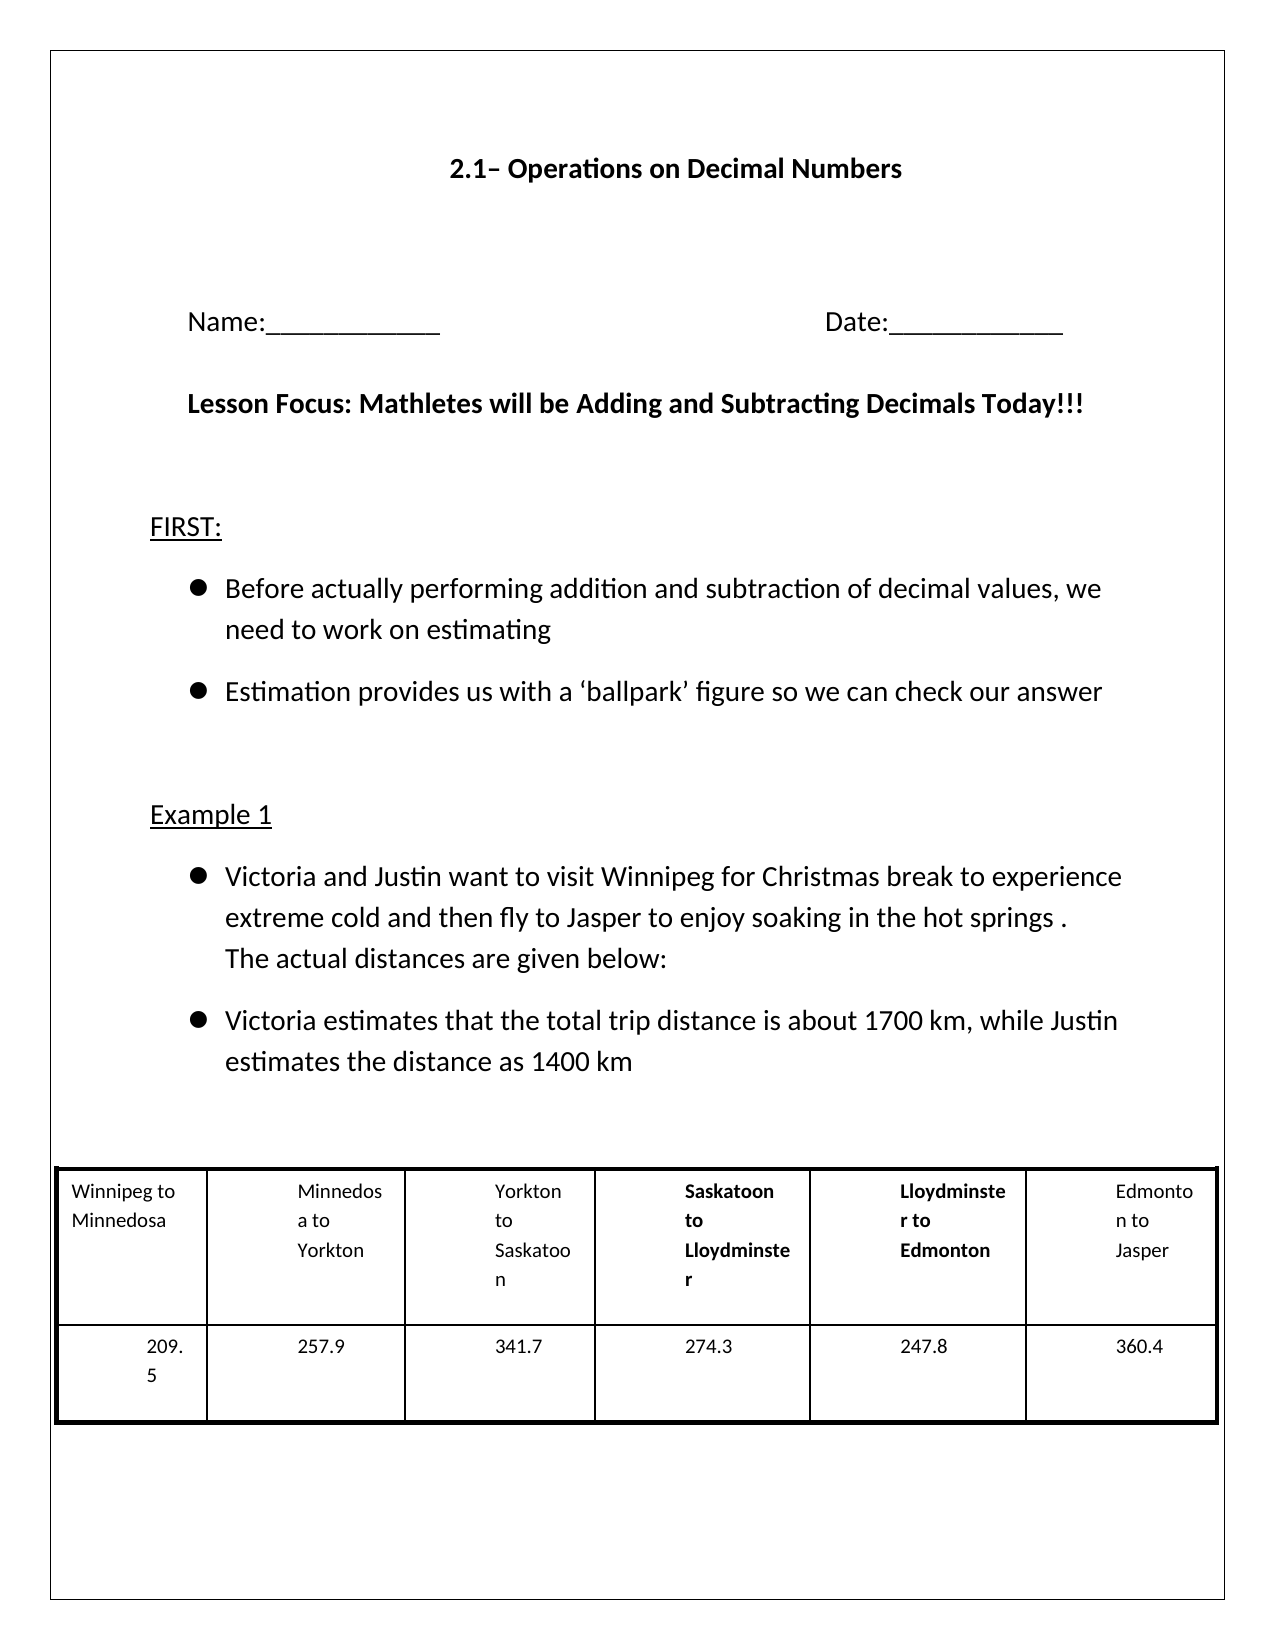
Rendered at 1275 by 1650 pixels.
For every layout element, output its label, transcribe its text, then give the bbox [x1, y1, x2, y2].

table_cell 257.9 [208, 1326, 404, 1420]
table_header Yorkton to Saskatoon [406, 1171, 594, 1324]
list Estimation provides us with a ‘ballpark’ figure so we can check our answer [187, 673, 1125, 708]
table_header Edmonton to Jasper [1027, 1171, 1215, 1324]
text FIRST: [150, 508, 1125, 544]
table_header Lloydminster to Edmonton [811, 1171, 1025, 1324]
table_header Saskatoon to Lloydminster [596, 1171, 809, 1324]
table_cell 360.4 [1027, 1326, 1215, 1420]
list 2.1– Operations on Decimal Numbers [227, 150, 1125, 186]
list Lesson Focus: Mathletes will be Adding and Subtracting Decimals Today!!! [187, 385, 1125, 421]
list Victoria estimates that the total trip distance is about 1700 km, while Justin estimates the distance as 1400 km [187, 1002, 1125, 1078]
table_cell 247.8 [811, 1326, 1025, 1420]
list Before actually performing addition and subtraction of decimal values, we need to work on estimating [187, 570, 1125, 647]
table_cell 341.7 [406, 1326, 594, 1420]
list Name:____________ Date:____________ [187, 303, 1125, 339]
table_header Minnedosa to Yorkton [208, 1171, 404, 1324]
table_cell 274.3 [596, 1326, 809, 1420]
table_header Winnipeg to Minnedosa [59, 1171, 206, 1324]
list Victoria and Justin want to visit Winnipeg for Christmas break to experience extreme cold and then fly to Jasper to enjoy soaking in the hot springs . The actual distances are given below: [187, 858, 1125, 976]
text Example 1 [150, 796, 1125, 832]
table_cell 209.5 [59, 1326, 206, 1420]
